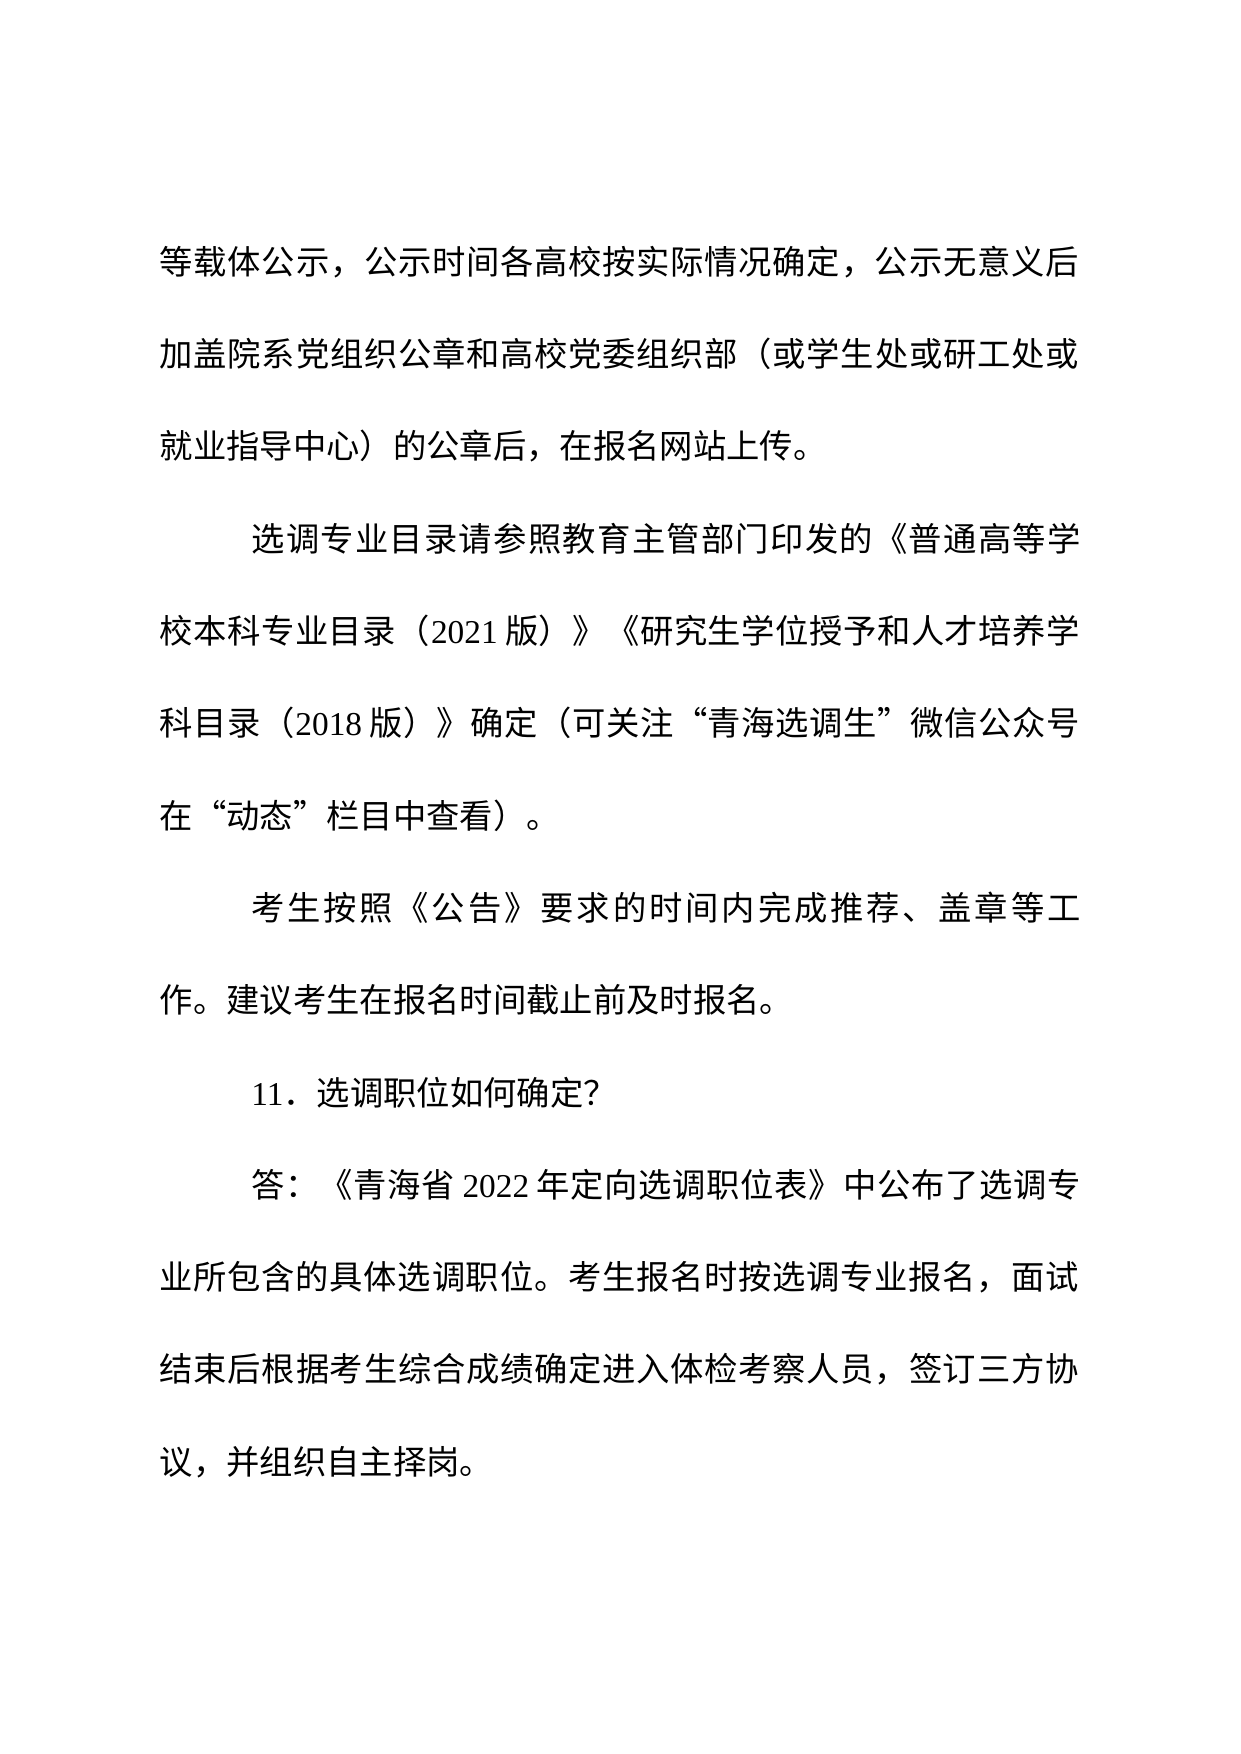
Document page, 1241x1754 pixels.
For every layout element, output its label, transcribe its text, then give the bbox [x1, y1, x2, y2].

text 选调专业目录请参照教育主管部门印发的《普通高等学校本科专业目录（2021版）》《研究生学位授予和人才培养学科目录（2018版）》确定（可关注“青海选调生”微信公众号在“动态”栏目中查看）。 [159, 491, 1081, 860]
text 答：《青海省2022年定向选调职位表》中公布了选调专业所包含的具体选调职位。考生报名时按选调专业报名，面试结束后根据考生综合成绩确定进入体检考察人员，签订三方协议，并组织自主择岗。 [159, 1137, 1081, 1506]
text 考生按照《公告》要求的时间内完成推荐、盖章等工作。建议考生在报名时间截止前及时报名。 [159, 860, 1081, 1044]
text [159, 214, 1081, 491]
subtitle 11．选调职位如何确定？ [159, 1044, 1081, 1137]
